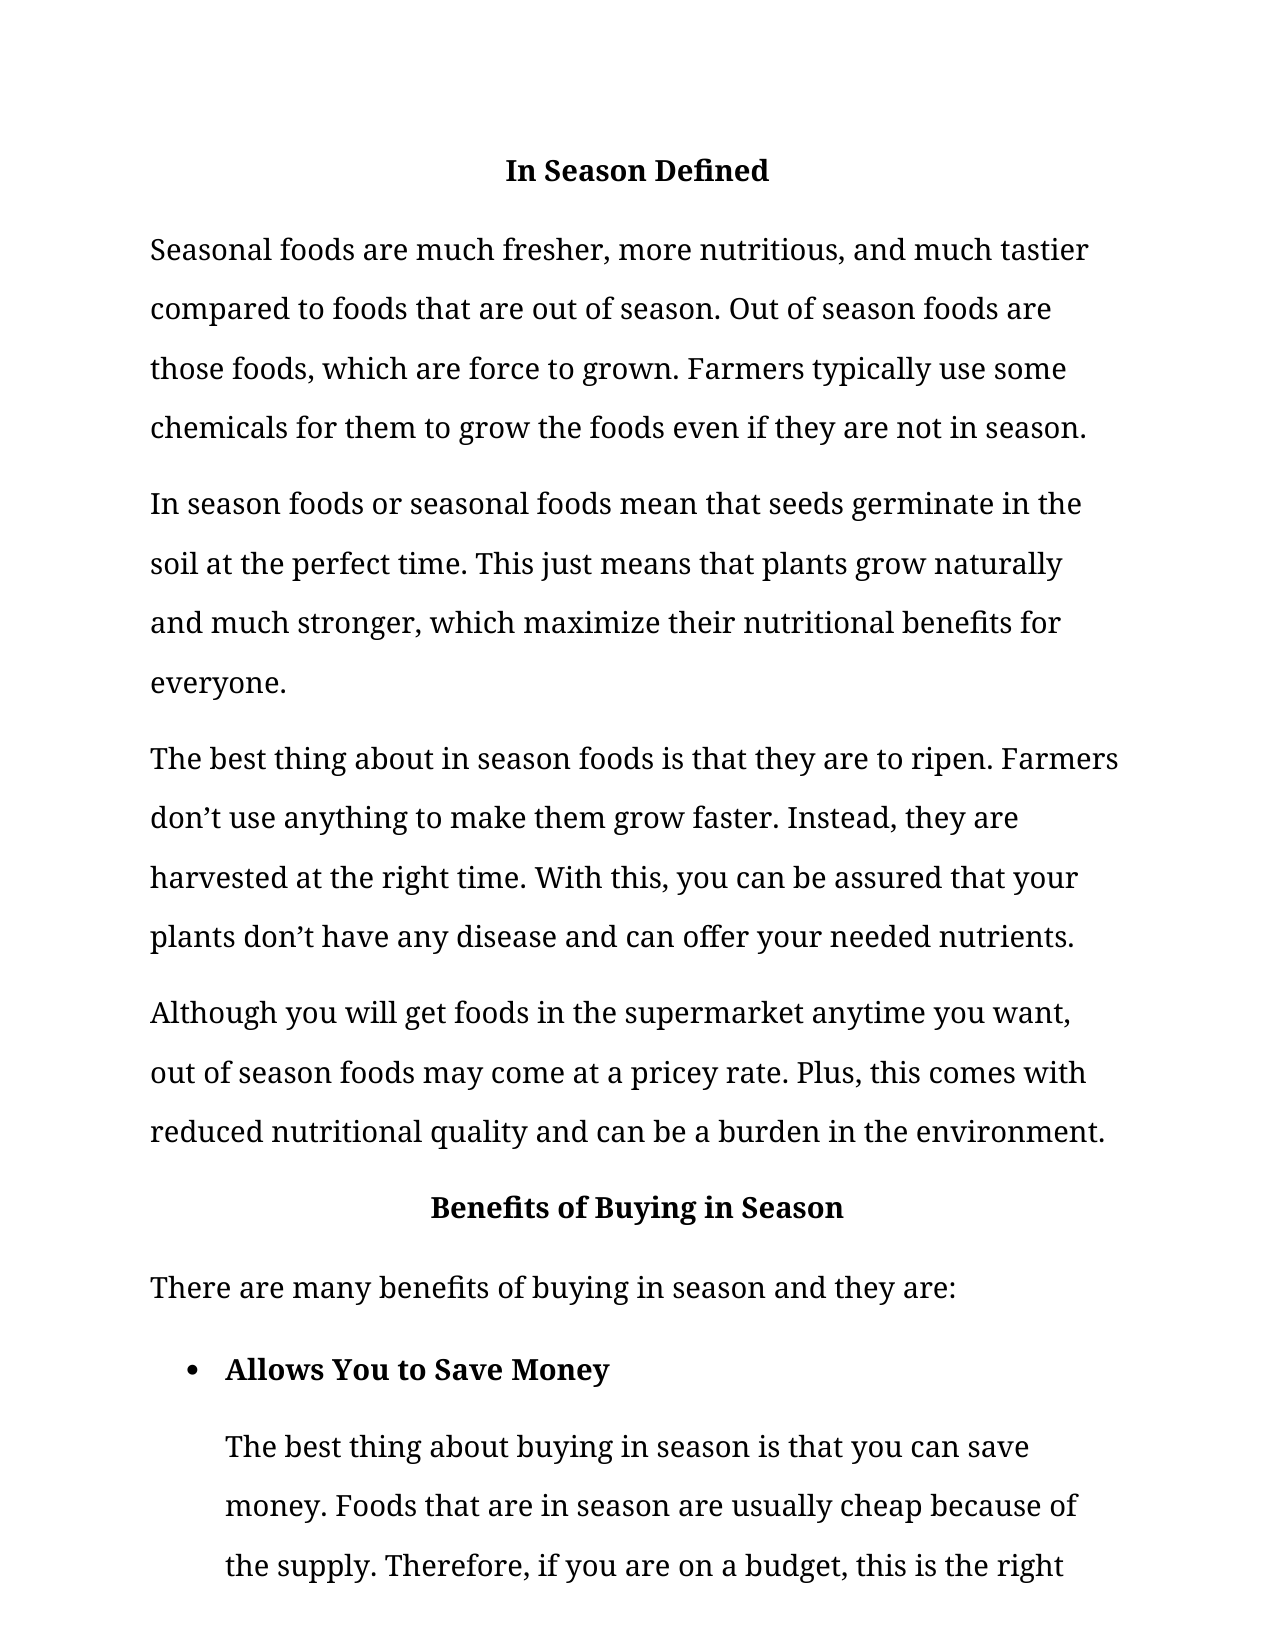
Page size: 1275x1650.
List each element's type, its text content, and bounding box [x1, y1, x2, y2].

text Although you will get foods in the supermarket anytime you want, out of season foods may come at a pricey rate. Plus, this comes with reduced nutritional quality and can be a burden in the environment. [150, 992, 1113, 1151]
subtitle Allows You to Save Money [187, 1349, 1133, 1389]
text In season foods or seasonal foods mean that seeds germinate in the soil at the perfect time. This just means that plants grow naturally and much stronger, which maximize their nutritional benefits for everyone. [150, 483, 1113, 702]
text In Season Defined [422, 150, 853, 190]
text Seasonal foods are much fresher, more nutritious, and much tastier compared to foods that are out of season. Out of season foods are those foods, which are force to grown. Farmers typically use some chemicals for them to grow the foods even if they are not in season. [150, 229, 1113, 447]
subtitle Benefits of Buying in Season [422, 1188, 852, 1227]
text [225, 1426, 1106, 1585]
text The best thing about in season foods is that they are to ripen. Farmers don’t use anything to make them grow faster. Instead, they are harvested at the right time. With this, you can be assured that your plants don’t have any disease and can offer your needed nutrients. [150, 738, 1132, 956]
text There are many benefits of buying in season and they are: [150, 1267, 1113, 1307]
